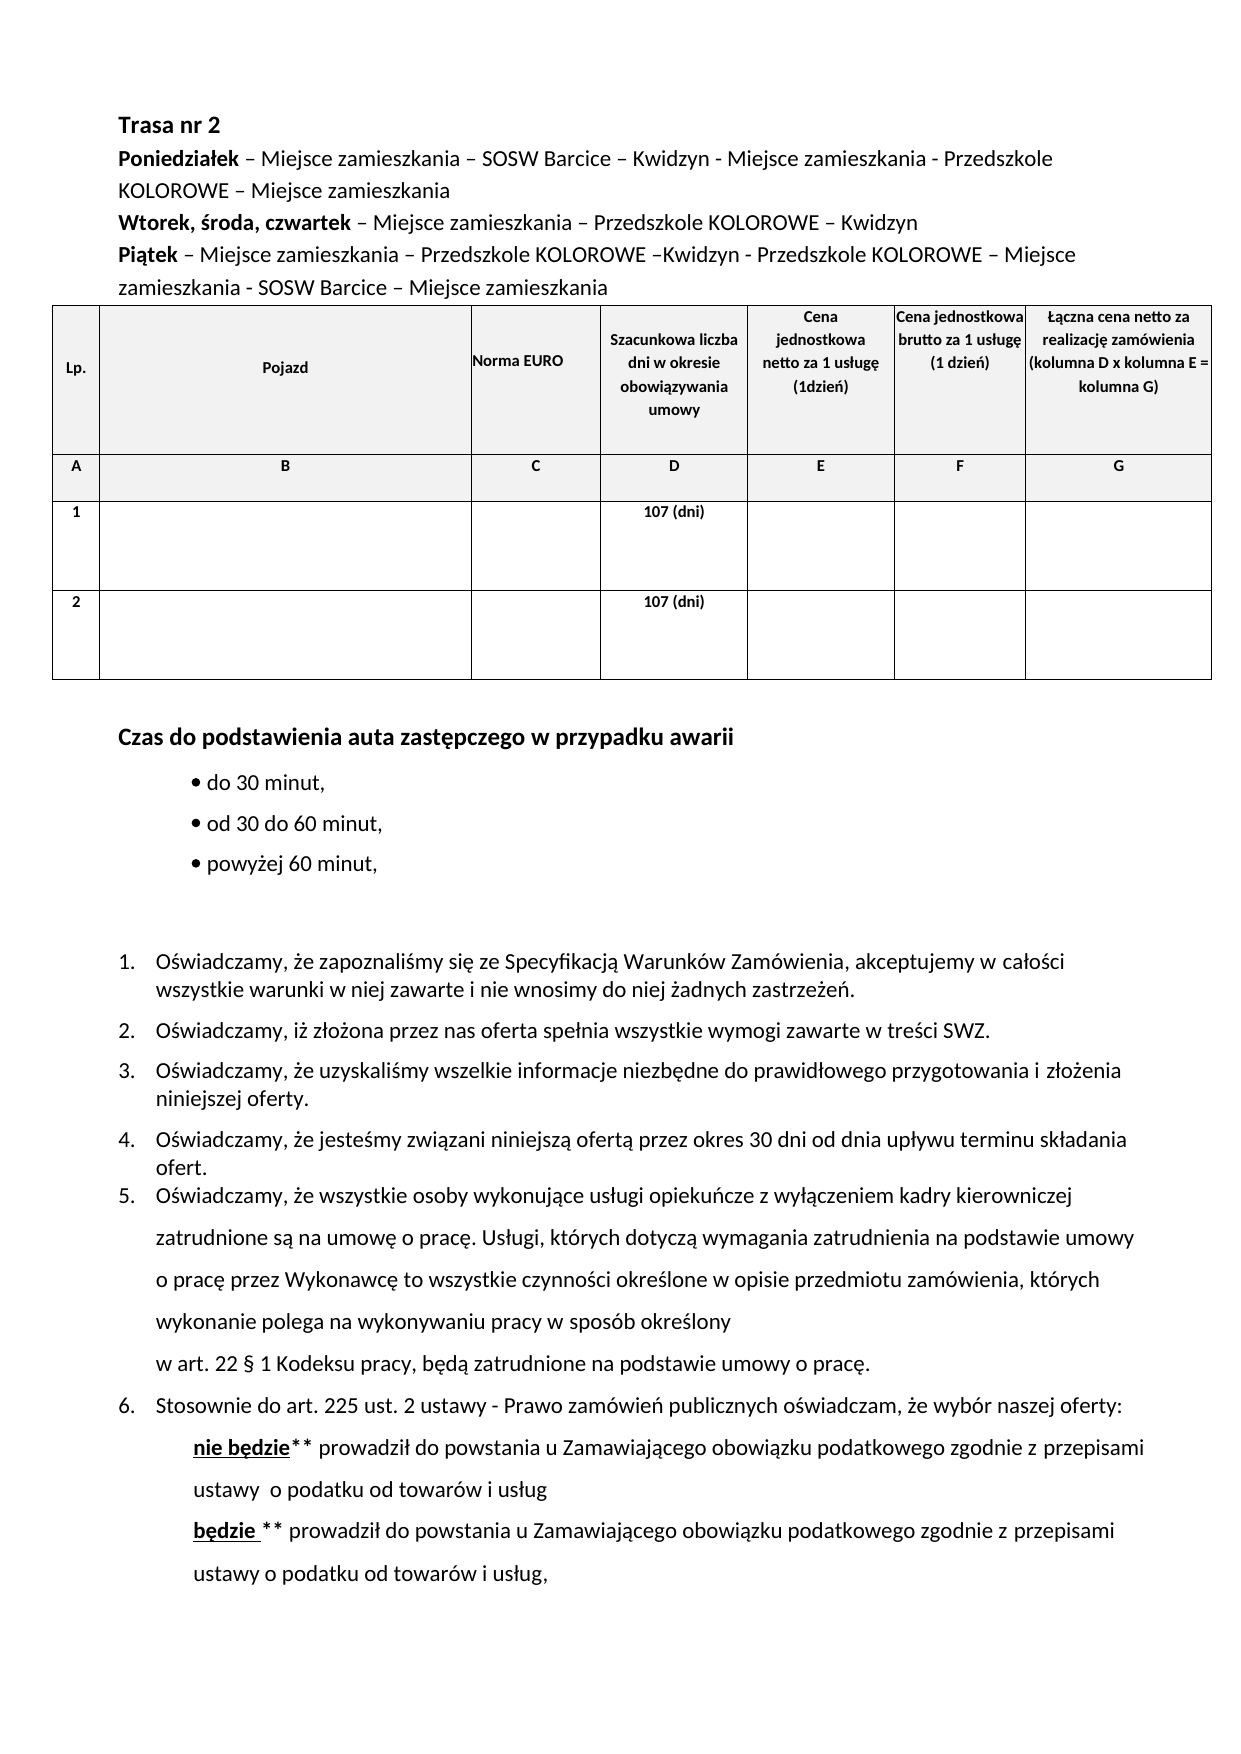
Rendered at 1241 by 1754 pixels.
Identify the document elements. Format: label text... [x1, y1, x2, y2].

text Poniedziałek – Miejsce zamieszkania – SOSW Barcice – Kwidzyn - Miejsce zamieszkania - Przedszkole KOLOROWE – Miejsce zamieszkania [118, 144, 1146, 204]
table_cell 107 (dni) [601, 591, 747, 679]
table_cell [472, 502, 600, 590]
subtitle do 30 minut, [192, 768, 1146, 796]
table_header Norma EURO [472, 306, 600, 454]
table_header Cena jednostkowa brutto za 1 usługę (1 dzień) [895, 306, 1025, 454]
list będzie ** prowadził do powstania u Zamawiającego obowiązku podatkowego zgodnie z przepisami ustawy o podatku od towarów i usług, [193, 1517, 1146, 1587]
subtitle Oświadczamy, iż złożona przez nas oferta spełnia wszystkie wymogi zawarte w treści SWZ. [118, 1016, 1146, 1044]
text Wtorek, środa, czwartek – Miejsce zamieszkania – Przedszkole KOLOROWE – Kwidzyn [118, 208, 1146, 236]
table_cell 2 [53, 591, 99, 679]
table_cell A [53, 455, 99, 501]
table_cell [895, 502, 1025, 590]
table_cell [472, 591, 600, 679]
table_header Lp. [53, 306, 99, 454]
table_header Cena jednostkowa netto za 1 usługę (1dzień) [748, 306, 894, 454]
list Oświadczamy, że wszystkie osoby wykonujące usługi opiekuńcze z wyłączeniem kadry kierowniczej zatrudnione są na umowę o pracę. Usługi, których dotyczą wymagania zatrudnienia na podstawie umowy o pracę przez Wykonawcę to wszystkie czynności określone w opisie przedmiotu zamówienia, których wykonanie polega na wykonywaniu pracy w sposób określony w art. 22 § 1 Kodeksu pracy, będą zatrudnione na podstawie umowy o pracę. [118, 1181, 1146, 1377]
table_cell 1 [53, 502, 99, 590]
table_cell 107 (dni) [601, 502, 747, 590]
table_cell F [895, 455, 1025, 501]
table_cell D [601, 455, 747, 501]
table_cell [1026, 502, 1211, 590]
table_cell [895, 591, 1025, 679]
table_cell E [748, 455, 894, 501]
table_cell [100, 502, 471, 590]
table_cell B [100, 455, 471, 501]
table_cell [1026, 591, 1211, 679]
text Piątek – Miejsce zamieszkania – Przedszkole KOLOROWE –Kwidzyn - Przedszkole KOLOROWE – Miejsce zamieszkania - SOSW Barcice – Miejsce zamieszkania [118, 240, 1146, 301]
list nie będzie** prowadził do powstania u Zamawiającego obowiązku podatkowego zgodnie z przepisami ustawy o podatku od towarów i usług [193, 1433, 1146, 1503]
table_header Łączna cena netto za realizację zamówienia (kolumna D x kolumna E = kolumna G) [1026, 306, 1211, 454]
table_header Pojazd [100, 306, 471, 454]
table_header Szacunkowa liczba dni w okresie obowiązywania umowy [601, 306, 747, 454]
subtitle powyżej 60 minut, [192, 849, 1146, 877]
list Stosownie do art. 225 ust. 2 ustawy - Prawo zamówień publicznych oświadczam, że wybór naszej oferty: [118, 1391, 1146, 1419]
subtitle od 30 do 60 minut, [192, 809, 1146, 837]
subtitle Oświadczamy, że uzyskaliśmy wszelkie informacje niezbędne do prawidłowego przygotowania i złożenia niniejszej oferty. [118, 1056, 1146, 1112]
subtitle Oświadczamy, że zapoznaliśmy się ze Specyfikacją Warunków Zamówienia, akceptujemy w całości wszystkie warunki w niej zawarte i nie wnosimy do niej żadnych zastrzeżeń. [118, 947, 1146, 1003]
text Trasa nr 2 [118, 109, 1146, 139]
table_cell C [472, 455, 600, 501]
text Czas do podstawienia auta zastępczego w przypadku awarii [118, 721, 1146, 751]
table_cell G [1026, 455, 1211, 501]
table_cell [748, 591, 894, 679]
table_cell [100, 591, 471, 679]
subtitle Oświadczamy, że jesteśmy związani niniejszą ofertą przez okres 30 dni od dnia upływu terminu składania ofert. [118, 1125, 1146, 1181]
table_cell [748, 502, 894, 590]
